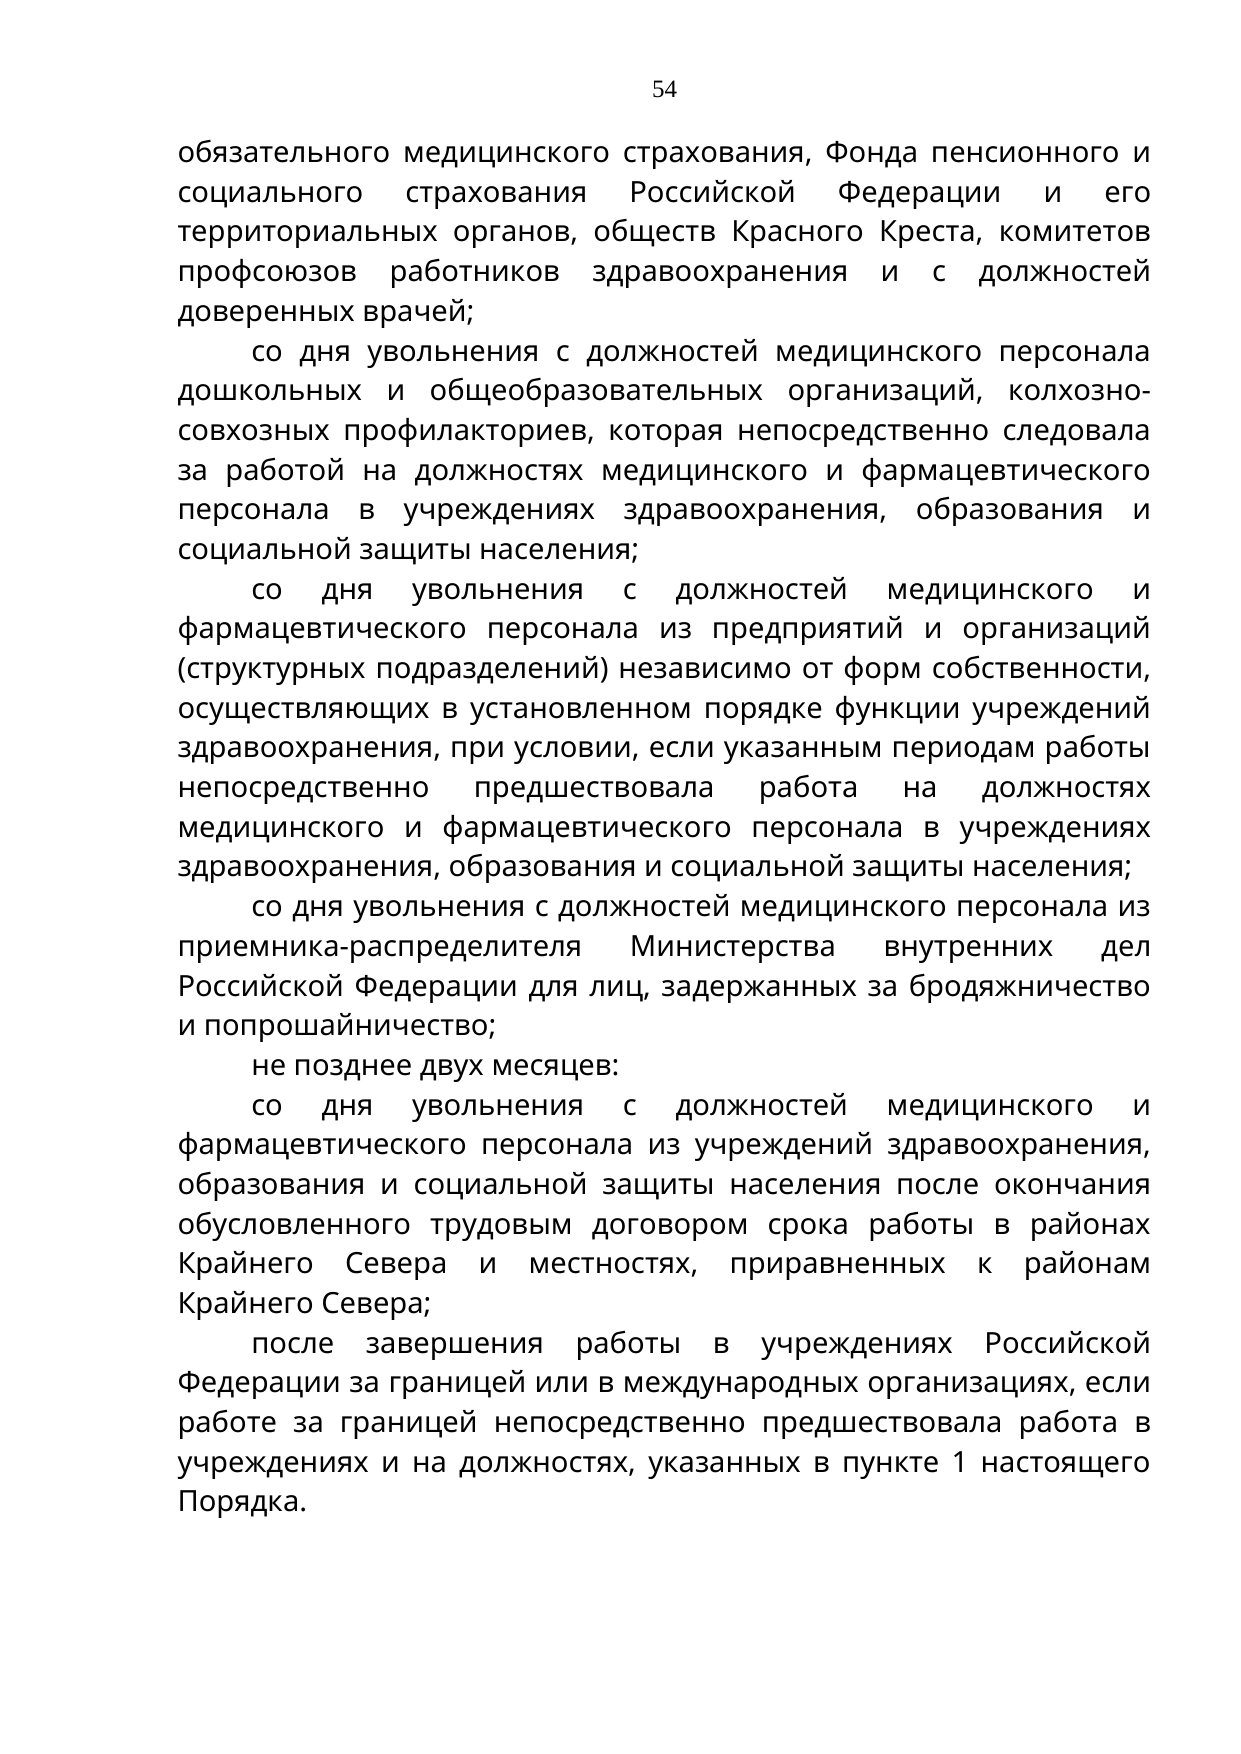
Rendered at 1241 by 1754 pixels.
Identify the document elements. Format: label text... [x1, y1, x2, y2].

text со дня увольнения с должностей медицинского и фармацевтического персонала из предприятий и организаций (структурных подразделений) независимо от форм собственности, осуществляющих в установленном порядке функции учреждений здравоохранения, при условии, если указанным периодам работы непосредственно предшествовала работа на должностях медицинского и фармацевтического персонала в учреждениях здравоохранения, образования и социальной защиты населения; [177, 568, 1152, 885]
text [177, 131, 1152, 330]
text со дня увольнения с должностей медицинского и фармацевтического персонала из учреждений здравоохранения, образования и социальной защиты населения после окончания обусловленного трудовым договором срока работы в районах Крайнего Севера и местностях, приравненных к районам Крайнего Севера; [177, 1084, 1152, 1322]
text со дня увольнения с должностей медицинского персонала из приемника-распределителя Министерства внутренних дел Российской Федерации для лиц, задержанных за бродяжничество и попрошайничество; [177, 885, 1152, 1044]
text после завершения работы в учреждениях Российской Федерации за границей или в международных организациях, если работе за границей непосредственно предшествовала работа в учреждениях и на должностях, указанных в пункте 1 настоящего Порядка. [177, 1322, 1152, 1520]
text со дня увольнения с должностей медицинского персонала дошкольных и общеобразовательных организаций, колхозно-совхозных профилакториев, которая непосредственно следовала за работой на должностях медицинского и фармацевтического персонала в учреждениях здравоохранения, образования и социальной защиты населения; [177, 330, 1152, 568]
text не позднее двух месяцев: [177, 1044, 1152, 1084]
